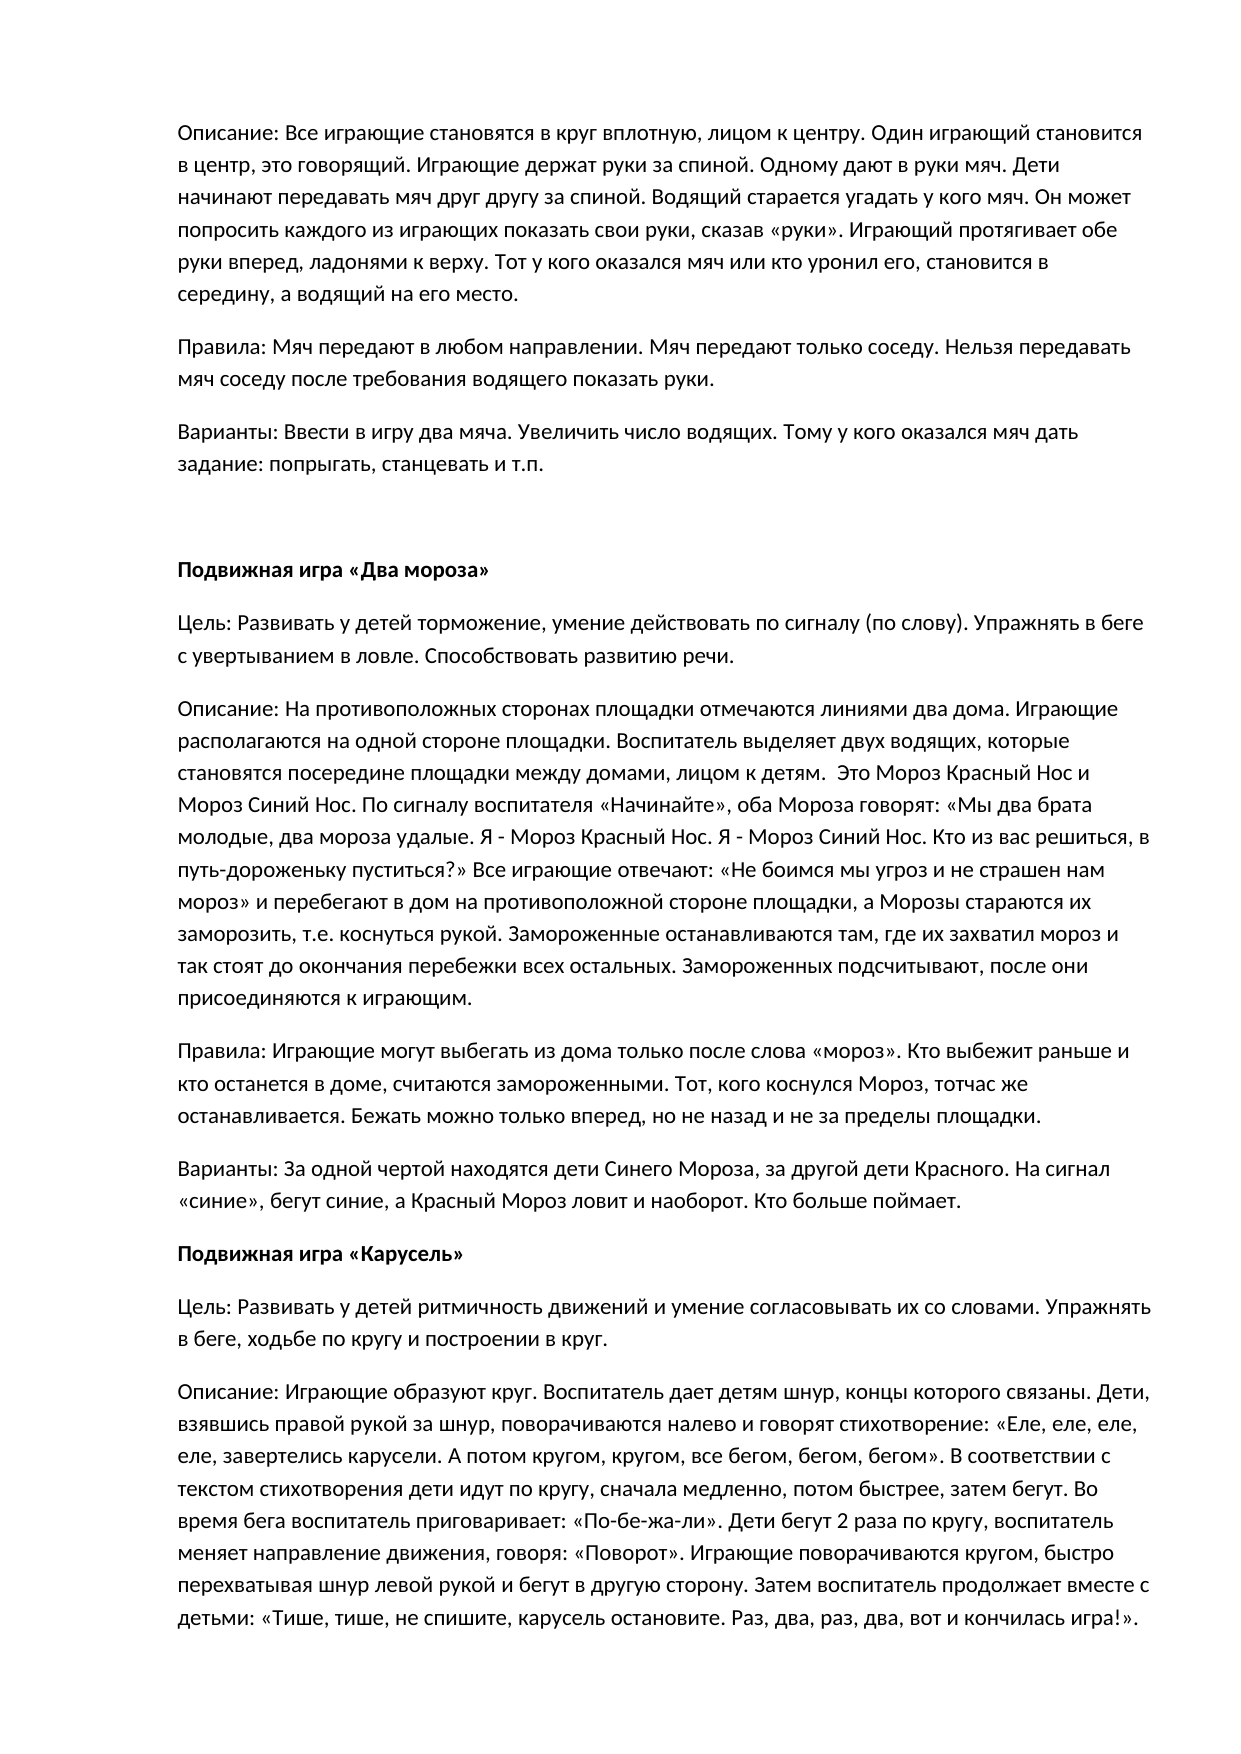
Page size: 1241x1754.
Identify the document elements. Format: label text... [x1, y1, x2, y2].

text Цель: Развивать у детей ритмичность движений и умение согласовывать их со словами. Упражнять в беге, ходьбе по кругу и построении в круг. [177, 1292, 1152, 1352]
text Варианты: Ввести в игру два мяча. Увеличить число водящих. Тому у кого оказался мяч дать задание: попрыгать, станцевать и т.п. [177, 417, 1152, 477]
text Варианты: За одной чертой находятся дети Синего Мороза, за другой дети Красного. На сигнал «синие», бегут синие, а Красный Мороз ловит и наоборот. Кто больше поймает. [177, 1154, 1152, 1214]
text Подвижная игра «Два мороза» [177, 556, 1152, 583]
text Цель: Развивать у детей торможение, умение действовать по сигналу (по слову). Упражнять в беге с увертыванием в ловле. Способствовать развитию речи. [177, 608, 1152, 669]
text Описание: Все играющие становятся в круг вплотную, лицом к центру. Один играющий становится в центр, это говорящий. Играющие держат руки за спиной. Одному дают в руки мяч. Дети начинают передавать мяч друг другу за спиной. Водящий старается угадать у кого мяч. Он может попросить каждого из играющих показать свои руки, сказав «руки». Играющий протягивает обе руки вперед, ладонями к верху. Тот у кого оказался мяч или кто уронил его, становится в середину, а водящий на его место. [177, 118, 1152, 307]
text Правила: Играющие могут выбегать из дома только после слова «мороз». Кто выбежит раньше и кто останется в доме, считаются замороженными. Тот, кого коснулся Мороз, тотчас же останавливается. Бежать можно только вперед, но не назад и не за пределы площадки. [177, 1036, 1152, 1129]
text Правила: Мяч передают в любом направлении. Мяч передают только соседу. Нельзя передавать мяч соседу после требования водящего показать руки. [177, 332, 1152, 392]
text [177, 1377, 1152, 1631]
text Подвижная игра «Карусель» [177, 1239, 1152, 1267]
text Описание: На противоположных сторонах площадки отмечаются линиями два дома. Играющие располагаются на одной стороне площадки. Воспитатель выделяет двух водящих, которые становятся посередине площадки между домами, лицом к детям. Это Мороз Красный Нос и Мороз Синий Нос. По сигналу воспитателя «Начинайте», оба Мороза говорят: «Мы два брата молодые, два мороза удалые. Я - Мороз Красный Нос. Я - Мороз Синий Нос. Кто из вас решиться, в путь-дороженьку пуститься?» Все играющие отвечают: «Не боимся мы угроз и не страшен нам мороз» и перебегают в дом на противоположной стороне площадки, а Морозы стараются их заморозить, т.е. коснуться рукой. Замороженные останавливаются там, где их захватил мороз и так стоят до окончания перебежки всех остальных. Замороженных подсчитывают, после они присоединяются к играющим. [177, 694, 1152, 1011]
